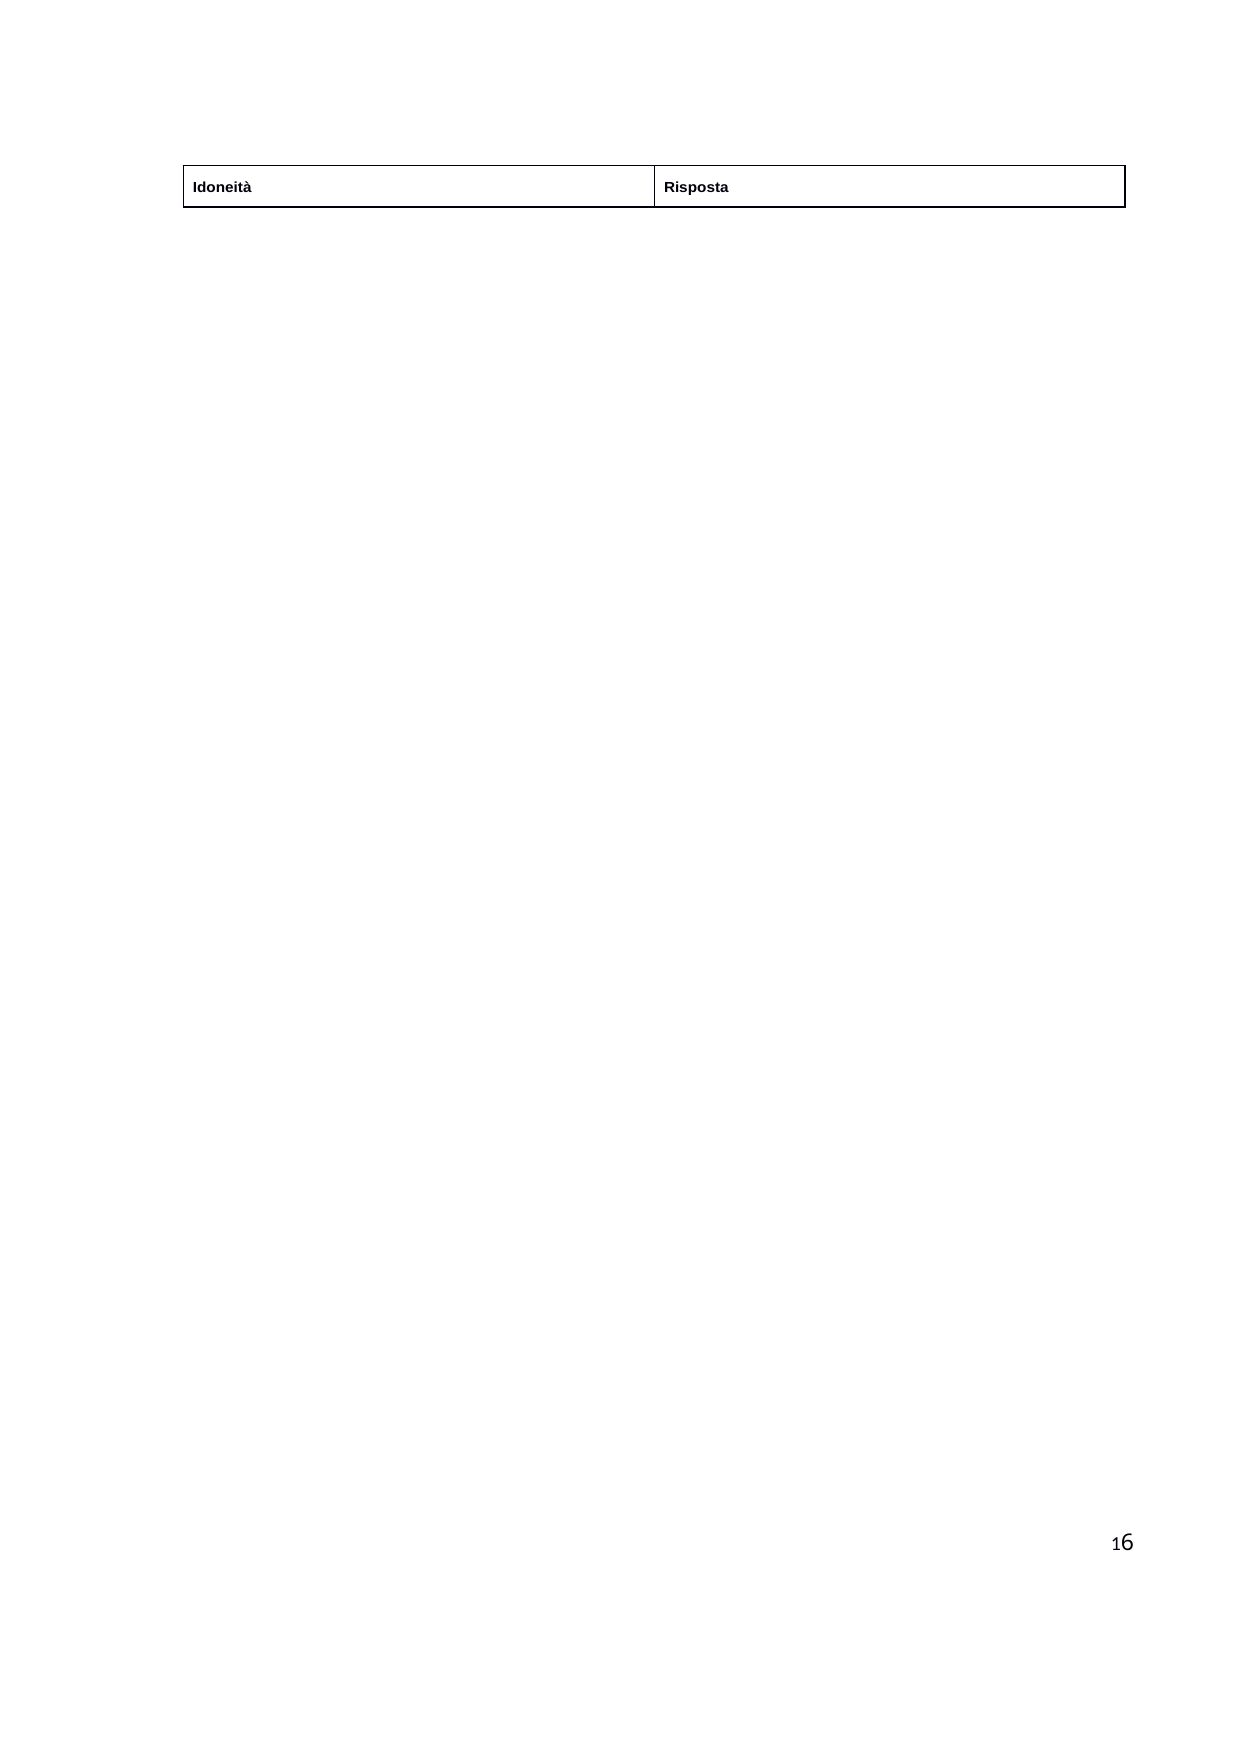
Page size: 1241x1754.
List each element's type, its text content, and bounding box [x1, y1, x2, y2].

table_header Risposta [655, 166, 1124, 206]
table_header Idoneità [184, 166, 654, 206]
